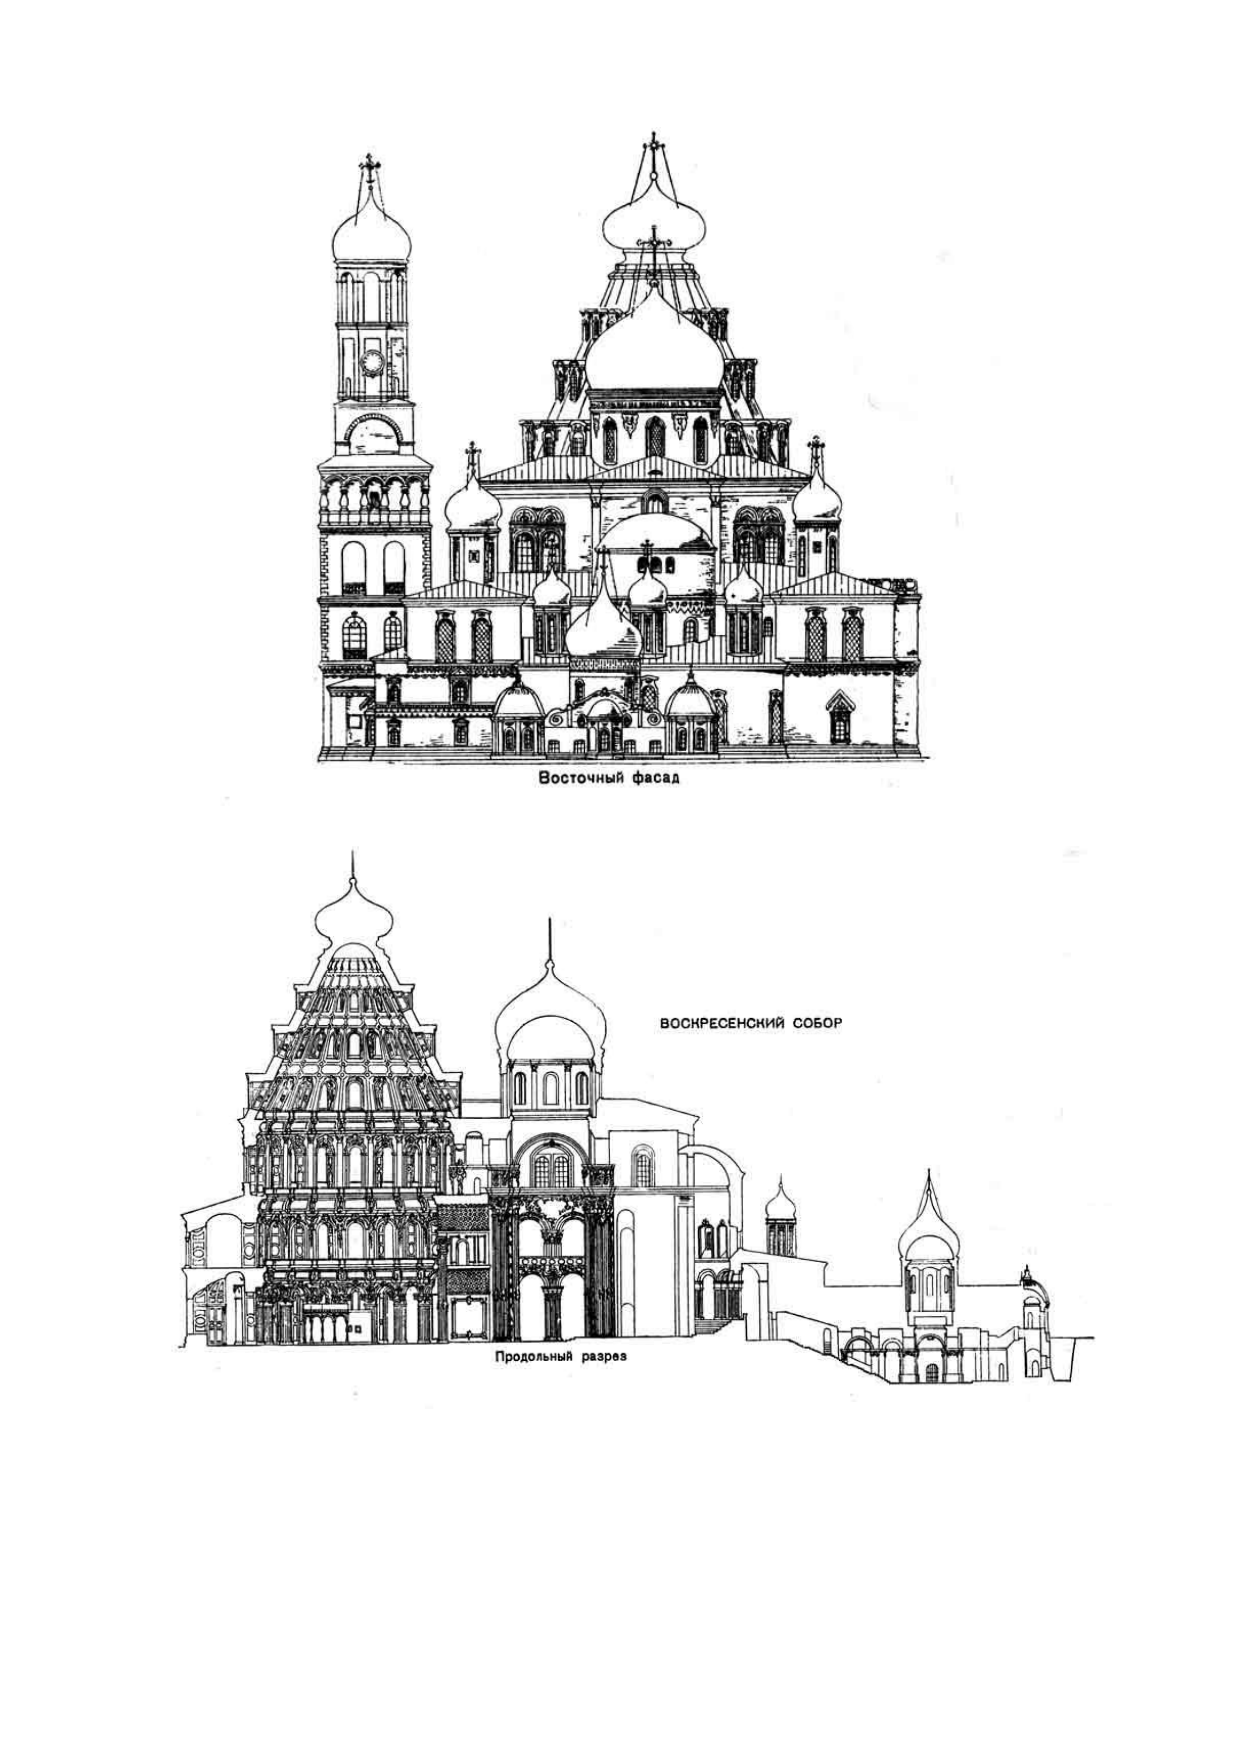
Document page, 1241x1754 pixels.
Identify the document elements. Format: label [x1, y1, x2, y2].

picture [147, 118, 1084, 806]
picture [147, 830, 1118, 1409]
